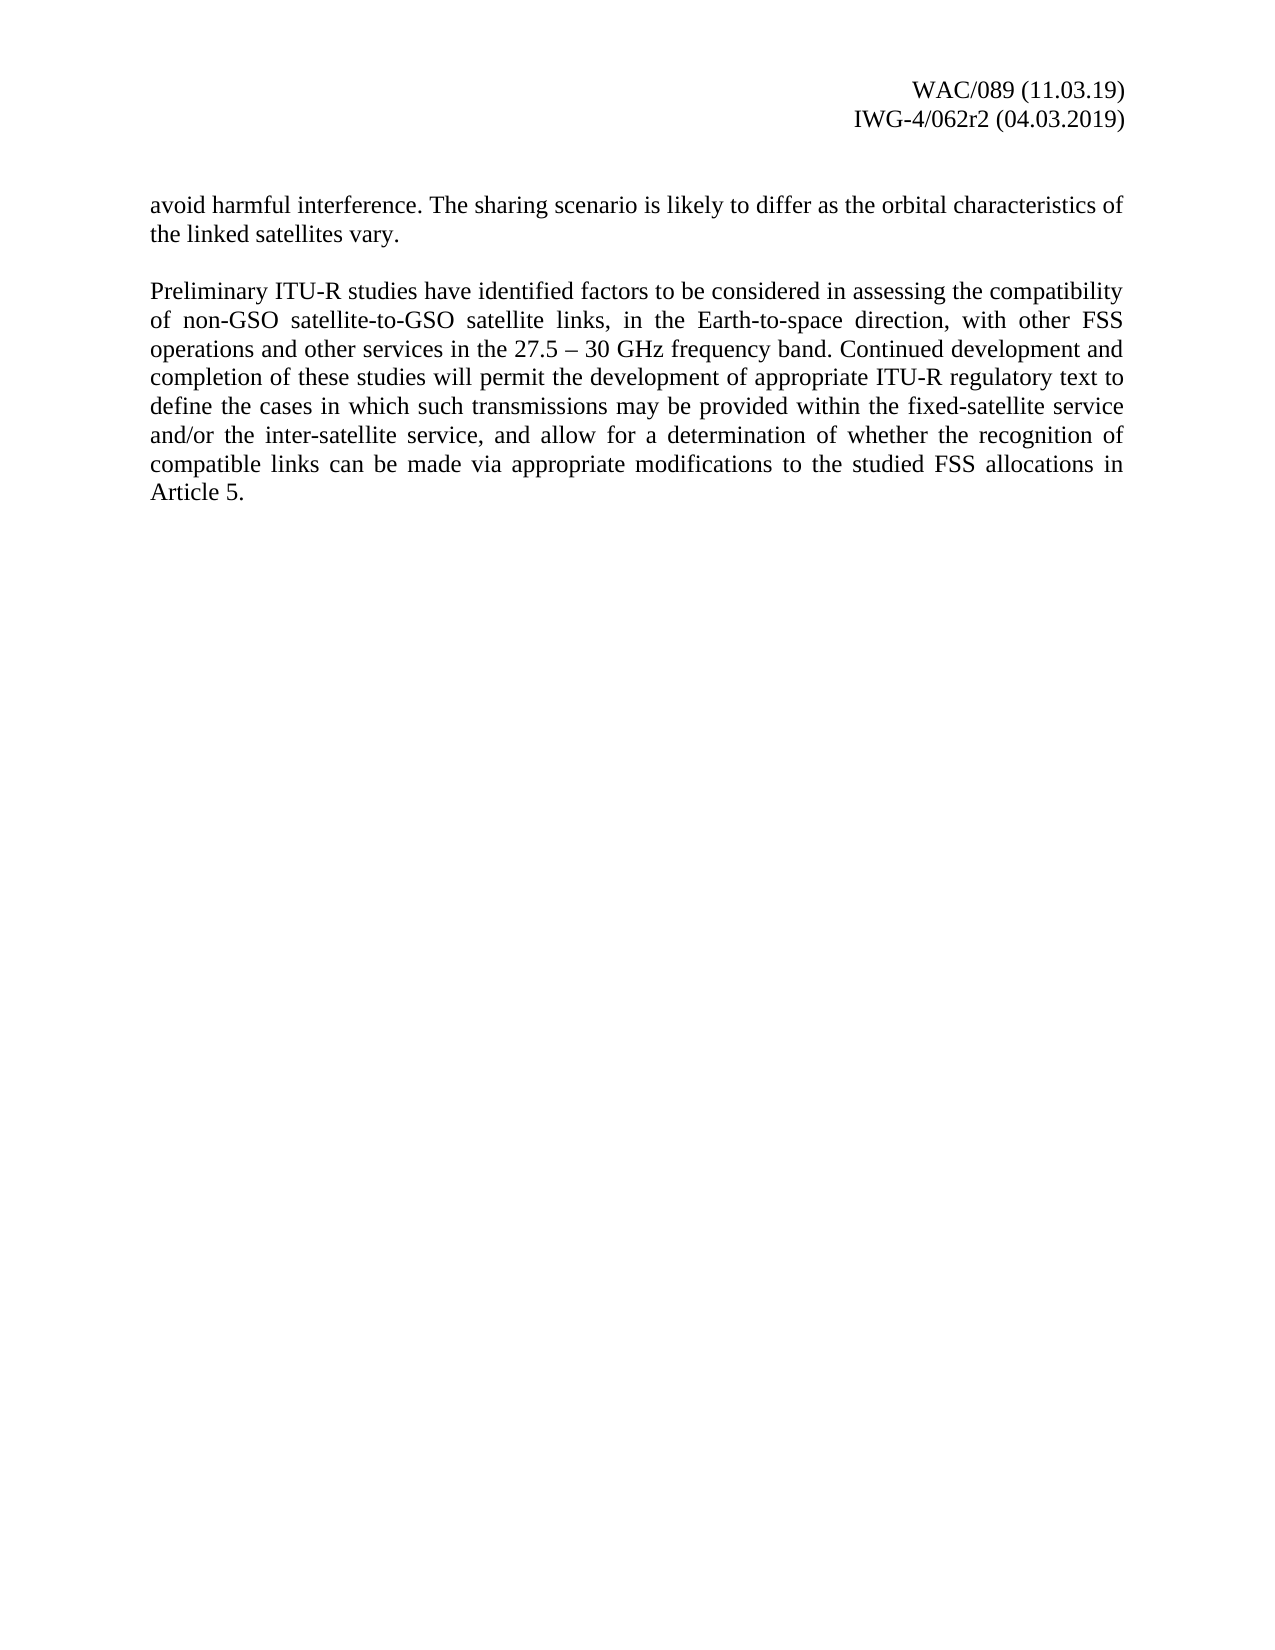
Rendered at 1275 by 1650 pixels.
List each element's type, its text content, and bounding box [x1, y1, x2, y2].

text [150, 190, 1125, 247]
text Preliminary ITU-R studies have identified factors to be considered in assessing the compatibility of non-GSO satellite-to-GSO satellite links, in the Earth-to-space direction, with other FSS operations and other services in the 27.5 – 30 GHz frequency band. Continued development and completion of these studies will permit the development of appropriate ITU-R regulatory text to define the cases in which such transmissions may be provided within the fixed-satellite service and/or the inter-satellite service, and allow for a determination of whether the recognition of compatible links can be made via appropriate modifications to the studied FSS allocations in Article 5. [150, 276, 1125, 506]
